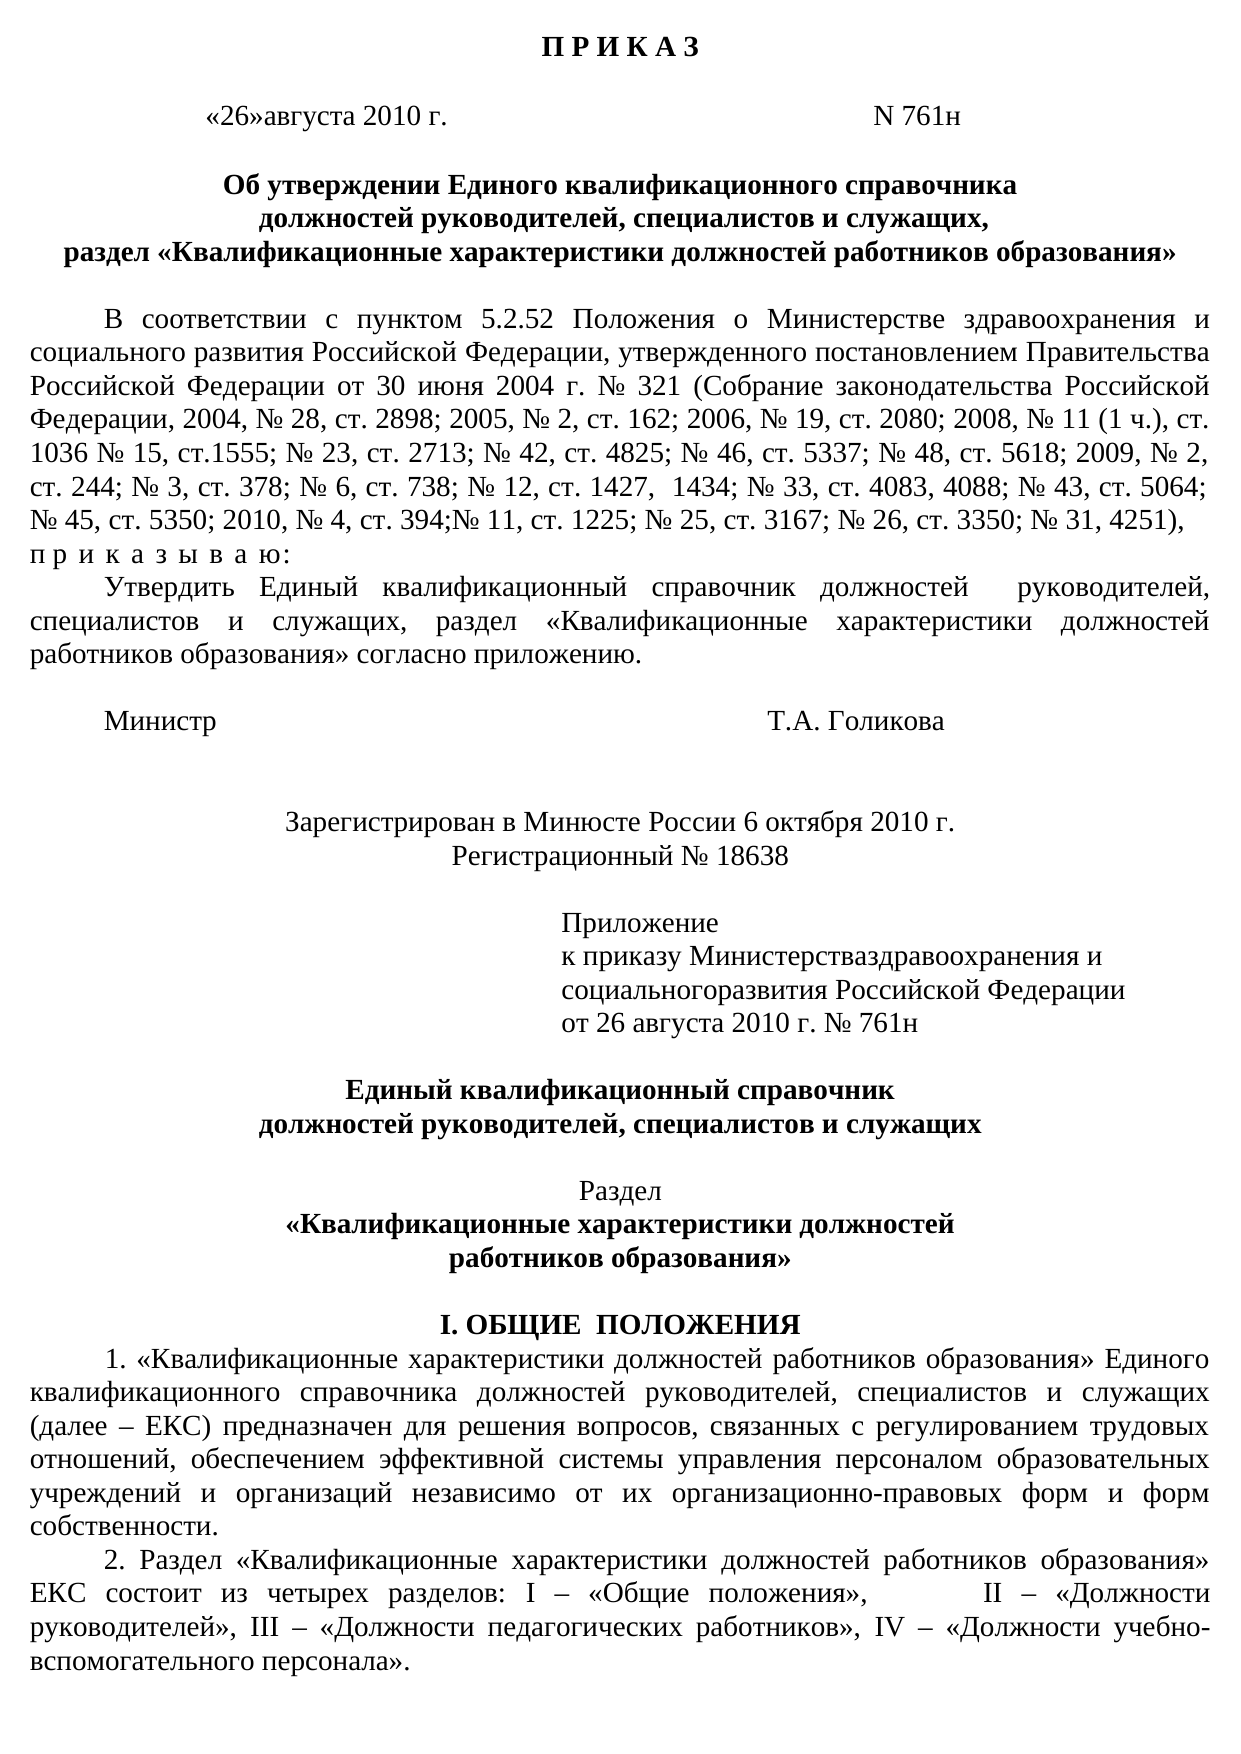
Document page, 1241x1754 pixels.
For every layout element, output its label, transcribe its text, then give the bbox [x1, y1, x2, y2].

text Регистрационный № 18638 [29, 838, 1211, 871]
text Зарегистрирован в Минюсте России 6 октября . [29, 804, 1211, 838]
text I. ОБЩИЕ ПОЛОЖЕНИЯ [29, 1307, 1211, 1341]
text должностей руководителей, специалистов и служащих [29, 1106, 1211, 1139]
text работников образования» [29, 1240, 1211, 1274]
text 1. «Квалификационные характеристики должностей работников образования» Единого квалификационного справочника должностей руководителей, специалистов и служащих (далее – ЕКС) предназначен для решения вопросов, связанных с регулированием трудовых отношений, обеспечением эффективной системы управления персоналом образовательных учреждений и организаций независимо от их организационно-правовых форм и форм собственности. [29, 1341, 1211, 1542]
text Министр Т.А. Голикова [103, 703, 1211, 737]
text В соответствии с пунктом 5.2.52 Положения о Министерстве здравоохранения и социального развития Российской Федерации, утвержденного постановлением Правительства Российской Федерации от 30 июня . № 321 (Собрание законодательства Российской Федерации, 2004, № 28, ст. 2898; 2005, № 2, ст. 162; 2006, № 19, ст. 2080; 2008, № 11 (1 ч.), ст. 1036 № 15, ст.1555; № 23, ст. 2713; № 42, ст. 4825; № 46, ст. 5337; № 48, ст. 5618; 2009, № 2, ст. 244; № 3, ст. 378; № 6, ст. 738; № 12, ст. 1427, 1434; № 33, ст. 4083, 4088; № 43, ст. 5064; № 45, ст. 5350; 2010, № 4, ст. 394;№ 11, ст. 1225; № 25, ст. 3167; № 26, ст. 3350; № 31, 4251), [29, 301, 1211, 536]
text должностей руководителей, специалистов и служащих, [29, 200, 1211, 234]
table_header «26»августа . [31, 97, 622, 133]
text «Квалификационные характеристики должностей [29, 1207, 1211, 1240]
text Единый квалификационный справочник [29, 1072, 1211, 1106]
text к приказу Министерстваздравоохранения и социальногоразвития Российской Федерации [561, 938, 1211, 1005]
text 2. Раздел «Квалификационные характеристики должностей работников образования» ЕКС состоит из четырех разделов: I – «Общие положения», II – «Должности руководителей», III – «Должности педагогических работников», IV – «Должности учебно-вспомогательного персонала». [29, 1542, 1211, 1676]
text Раздел [29, 1173, 1211, 1207]
text п р и к а з ы в а ю: [29, 536, 1211, 569]
text Об утверждении Единого квалификационного справочника [29, 167, 1211, 200]
text Приложение [487, 905, 1211, 938]
text от 26 августа . № 761н [561, 1005, 1211, 1039]
text П Р И К А З [29, 29, 1211, 63]
table_header N 761н [622, 97, 1212, 133]
text Утвердить Единый квалификационный справочник должностей руководителей, специалистов и служащих, раздел «Квалификационные характеристики должностей работников образования» согласно приложению. [29, 569, 1211, 670]
text раздел «Квалификационные характеристики должностей работников образования» [29, 234, 1211, 267]
